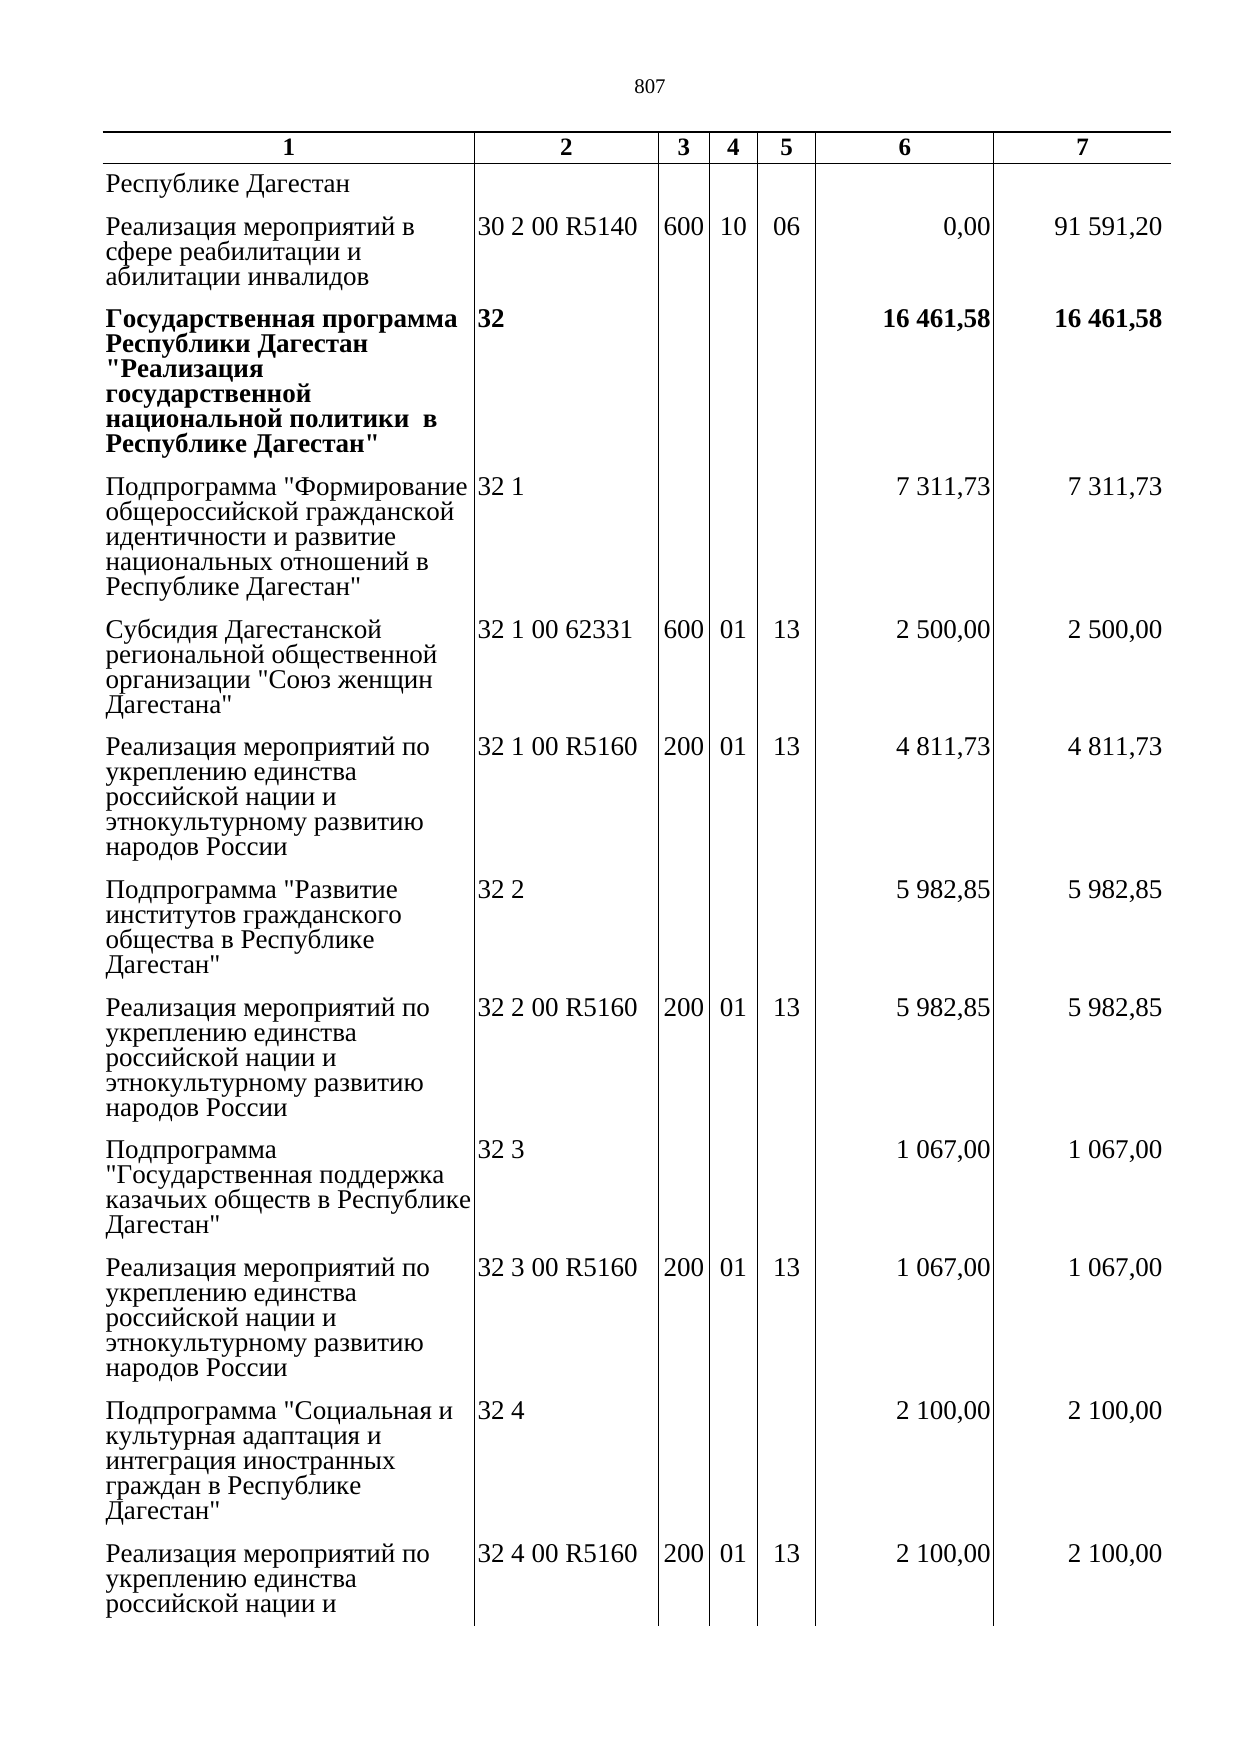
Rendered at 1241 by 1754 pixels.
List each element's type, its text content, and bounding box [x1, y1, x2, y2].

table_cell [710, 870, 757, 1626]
table_header 3 [659, 133, 709, 163]
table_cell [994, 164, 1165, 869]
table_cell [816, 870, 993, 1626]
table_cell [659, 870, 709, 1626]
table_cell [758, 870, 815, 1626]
table_header 2 [475, 133, 658, 163]
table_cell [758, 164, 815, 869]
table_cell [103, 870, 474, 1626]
table_header 5 [758, 133, 815, 163]
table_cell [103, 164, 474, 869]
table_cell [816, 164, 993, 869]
table_header 1 [103, 133, 474, 163]
table_header 4 [710, 133, 757, 163]
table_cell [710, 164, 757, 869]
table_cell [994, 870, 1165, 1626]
table_header 7 [994, 133, 1171, 163]
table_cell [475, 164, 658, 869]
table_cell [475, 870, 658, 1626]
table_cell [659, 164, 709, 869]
table_header 6 [816, 133, 993, 163]
